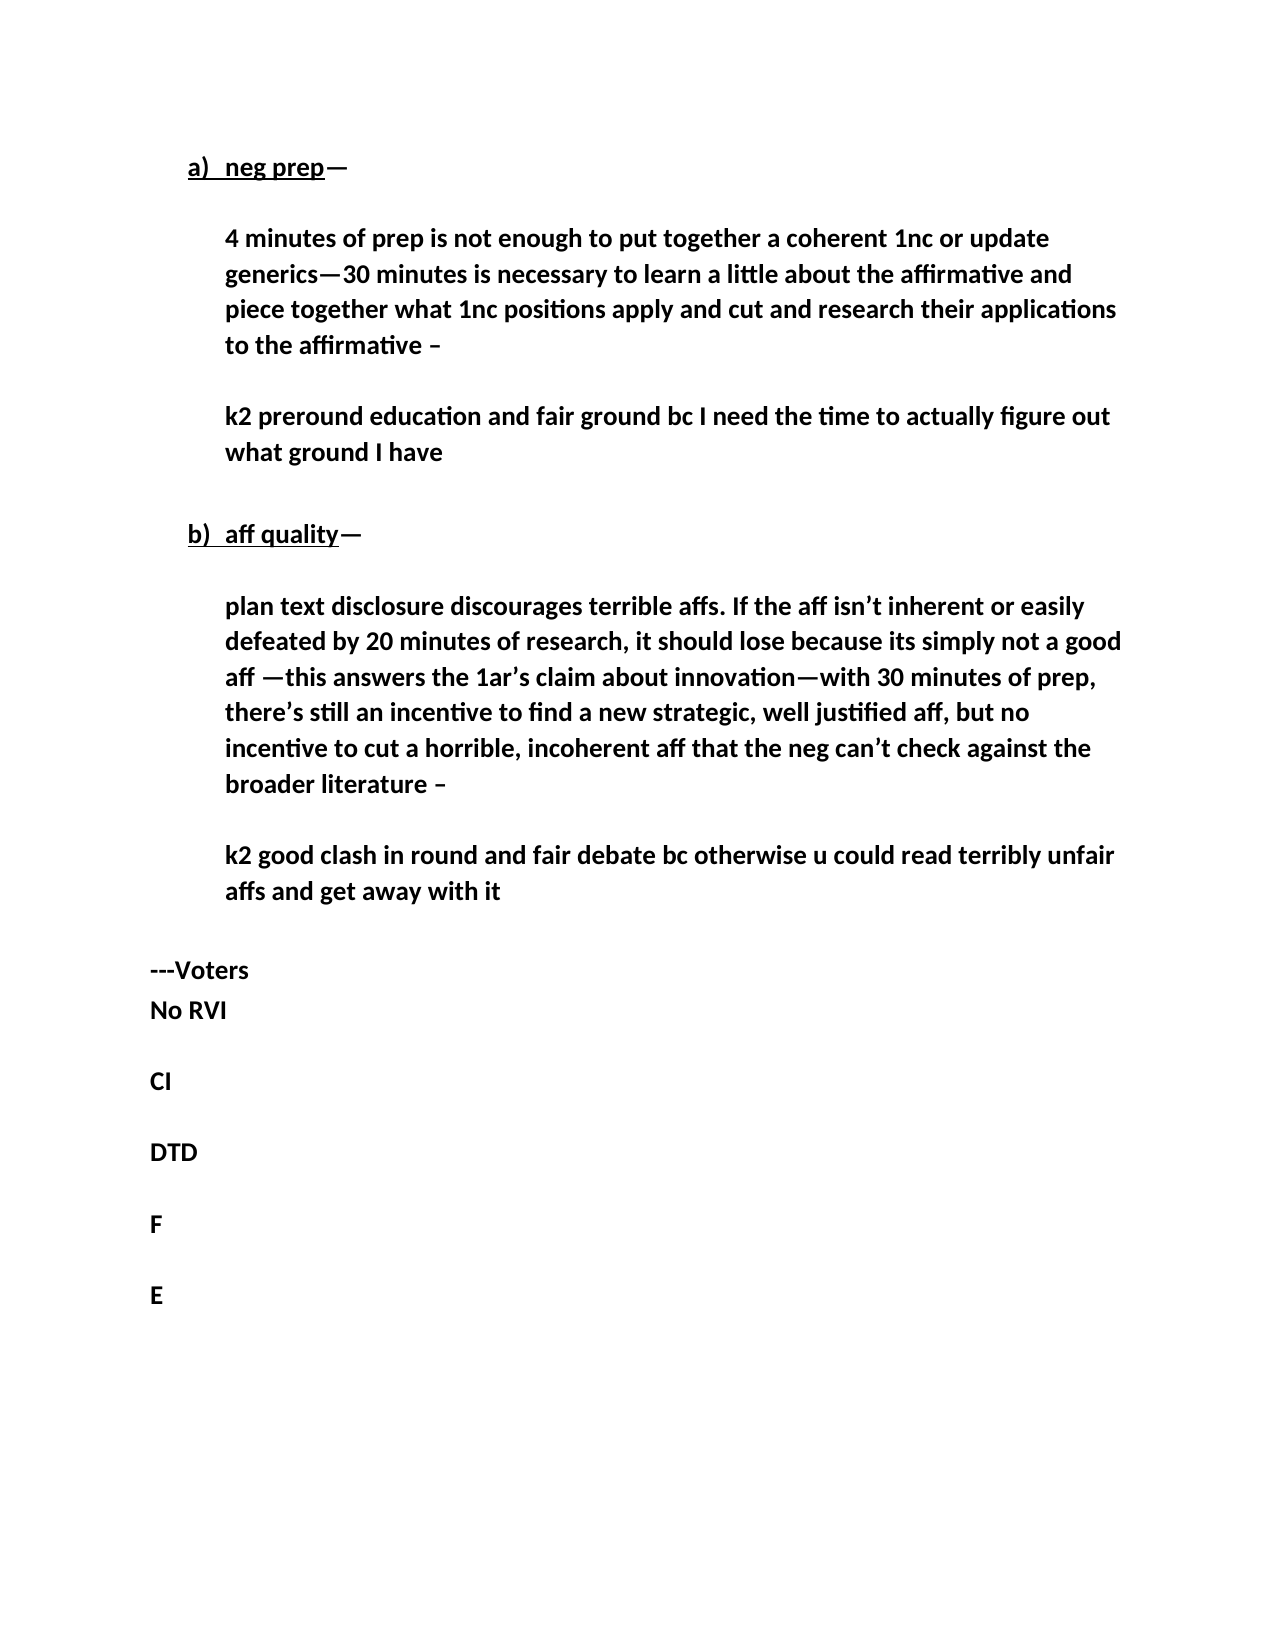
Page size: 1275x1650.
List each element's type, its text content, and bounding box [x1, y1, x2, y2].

subtitle No RVI CI DTD F E [150, 993, 1125, 1311]
subtitle neg prep— 4 minutes of prep is not enough to put together a coherent 1nc or update generics—30 minutes is necessary to learn a little about the affirmative and piece together what 1nc positions apply and cut and research their applications to the affirmative – k2 preround education and fair ground bc I need the time to actually figure out what ground I have [187, 150, 1125, 468]
subtitle aff quality— plan text disclosure discourages terrible affs. If the aff isn’t inherent or easily defeated by 20 minutes of research, it should lose because its simply not a good aff —this answers the 1ar’s claim about innovation—with 30 minutes of prep, there’s still an incentive to find a new strategic, well justified aff, but no incentive to cut a horrible, incoherent aff that the neg can’t check against the broader literature – k2 good clash in round and fair debate bc otherwise u could read terribly unfair affs and get away with it [187, 517, 1125, 907]
subtitle ---Voters [150, 953, 1125, 986]
